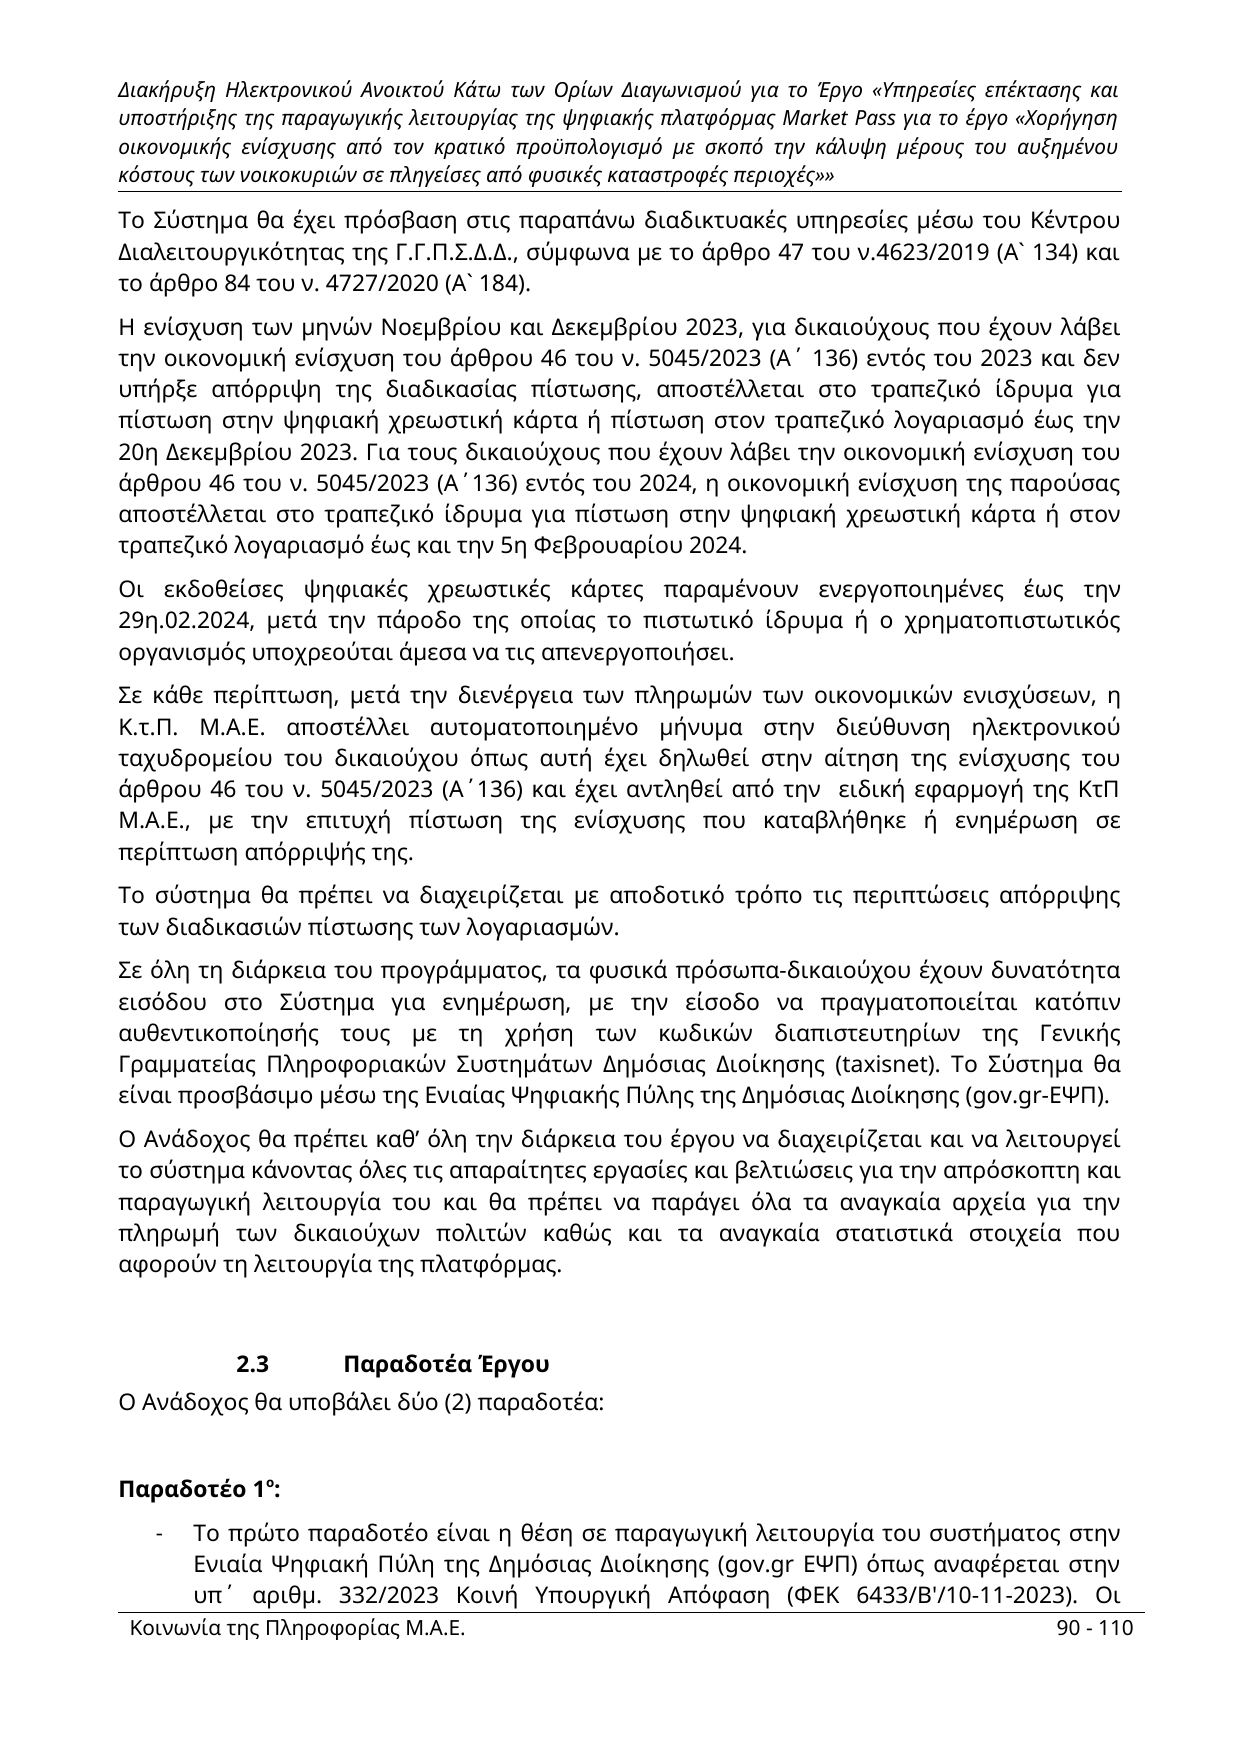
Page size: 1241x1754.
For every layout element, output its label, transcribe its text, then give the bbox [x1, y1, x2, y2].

text Σε όλη τη διάρκεια του προγράμματος, τα φυσικά πρόσωπα-δικαιούχου έχουν δυνατότητα εισόδου στο Σύστημα για ενημέρωση, με την είσοδο να πραγματοποιείται κατόπιν αυθεντικοποίησής τους με τη χρήση των κωδικών διαπιστευτηρίων της Γενικής Γραμματείας Πληροφοριακών Συστημάτων Δημόσιας Διοίκησης (taxisnet). Το Σύστημα θα είναι προσβάσιμο μέσω της Ενιαίας Ψηφιακής Πύλης της Δημόσιας Διοίκησης (gov.gr-ΕΨΠ). [118, 954, 1122, 1111]
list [156, 1517, 1122, 1611]
text Το σύστημα θα πρέπει να διαχειρίζεται με αποδοτικό τρόπο τις περιπτώσεις απόρριψης των διαδικασιών πίστωσης των λογαριασμών. [118, 879, 1122, 942]
text Σε κάθε περίπτωση, μετά την διενέργεια των πληρωμών των οικονομικών ενισχύσεων, η Κ.τ.Π. Μ.Α.Ε. αποστέλλει αυτοματοποιημένο μήνυμα στην διεύθυνση ηλεκτρονικού ταχυδρομείου του δικαιούχου όπως αυτή έχει δηλωθεί στην αίτηση της ενίσχυσης του άρθρου 46 του ν. 5045/2023 (Α΄136) και έχει αντληθεί από την ειδική εφαρμογή της ΚτΠ Μ.Α.Ε., με την επιτυχή πίστωση της ενίσχυσης που καταβλήθηκε ή ενημέρωση σε περίπτωση απόρριψής της. [118, 679, 1122, 867]
text Οι εκδοθείσες ψηφιακές χρεωστικές κάρτες παραμένουν ενεργοποιημένες έως την 29η.02.2024, μετά την πάροδο της οποίας το πιστωτικό ίδρυμα ή ο χρηματοπιστωτικός οργανισμός υποχρεούται άμεσα να τις απενεργοποιήσει. [118, 573, 1122, 667]
text Παραδοτέο 1ο: [118, 1473, 1122, 1504]
text Ο Ανάδοχος θα υποβάλει δύο (2) παραδοτέα: [118, 1386, 1122, 1417]
text Το Σύστημα θα έχει πρόσβαση στις παραπάνω διαδικτυακές υπηρεσίες μέσω του Κέντρου Διαλειτουργικότητας της Γ.Γ.Π.Σ.Δ.Δ., σύμφωνα με το άρθρο 47 του ν.4623/2019 (Α` 134) και το άρθρο 84 του ν. 4727/2020 (Α` 184). [118, 204, 1122, 298]
text Ο Ανάδοχος θα πρέπει καθ’ όλη την διάρκεια του έργου να διαχειρίζεται και να λειτουργεί το σύστημα κάνοντας όλες τις απαραίτητες εργασίες και βελτιώσεις για την απρόσκοπτη και παραγωγική λειτουργία του και θα πρέπει να παράγει όλα τα αναγκαία αρχεία για την πληρωμή των δικαιούχων πολιτών καθώς και τα αναγκαία στατιστικά στοιχεία που αφορούν τη λειτουργία της πλατφόρμας. [118, 1123, 1122, 1279]
subtitle Παραδοτέα Έργου [236, 1348, 1122, 1379]
text Η ενίσχυση των μηνών Νοεμβρίου και Δεκεμβρίου 2023, για δικαιούχους που έχουν λάβει την οικονομική ενίσχυση του άρθρου 46 του ν. 5045/2023 (Α΄ 136) εντός του 2023 και δεν υπήρξε απόρριψη της διαδικασίας πίστωσης, αποστέλλεται στο τραπεζικό ίδρυμα για πίστωση στην ψηφιακή χρεωστική κάρτα ή πίστωση στον τραπεζικό λογαριασμό έως την 20η Δεκεμβρίου 2023. Για τους δικαιούχους που έχουν λάβει την οικονομική ενίσχυση του άρθρου 46 του ν. 5045/2023 (Α΄136) εντός του 2024, η οικονομική ενίσχυση της παρούσας αποστέλλεται στο τραπεζικό ίδρυμα για πίστωση στην ψηφιακή χρεωστική κάρτα ή στον τραπεζικό λογαριασμό έως και την 5η Φεβρουαρίου 2024. [118, 311, 1122, 561]
